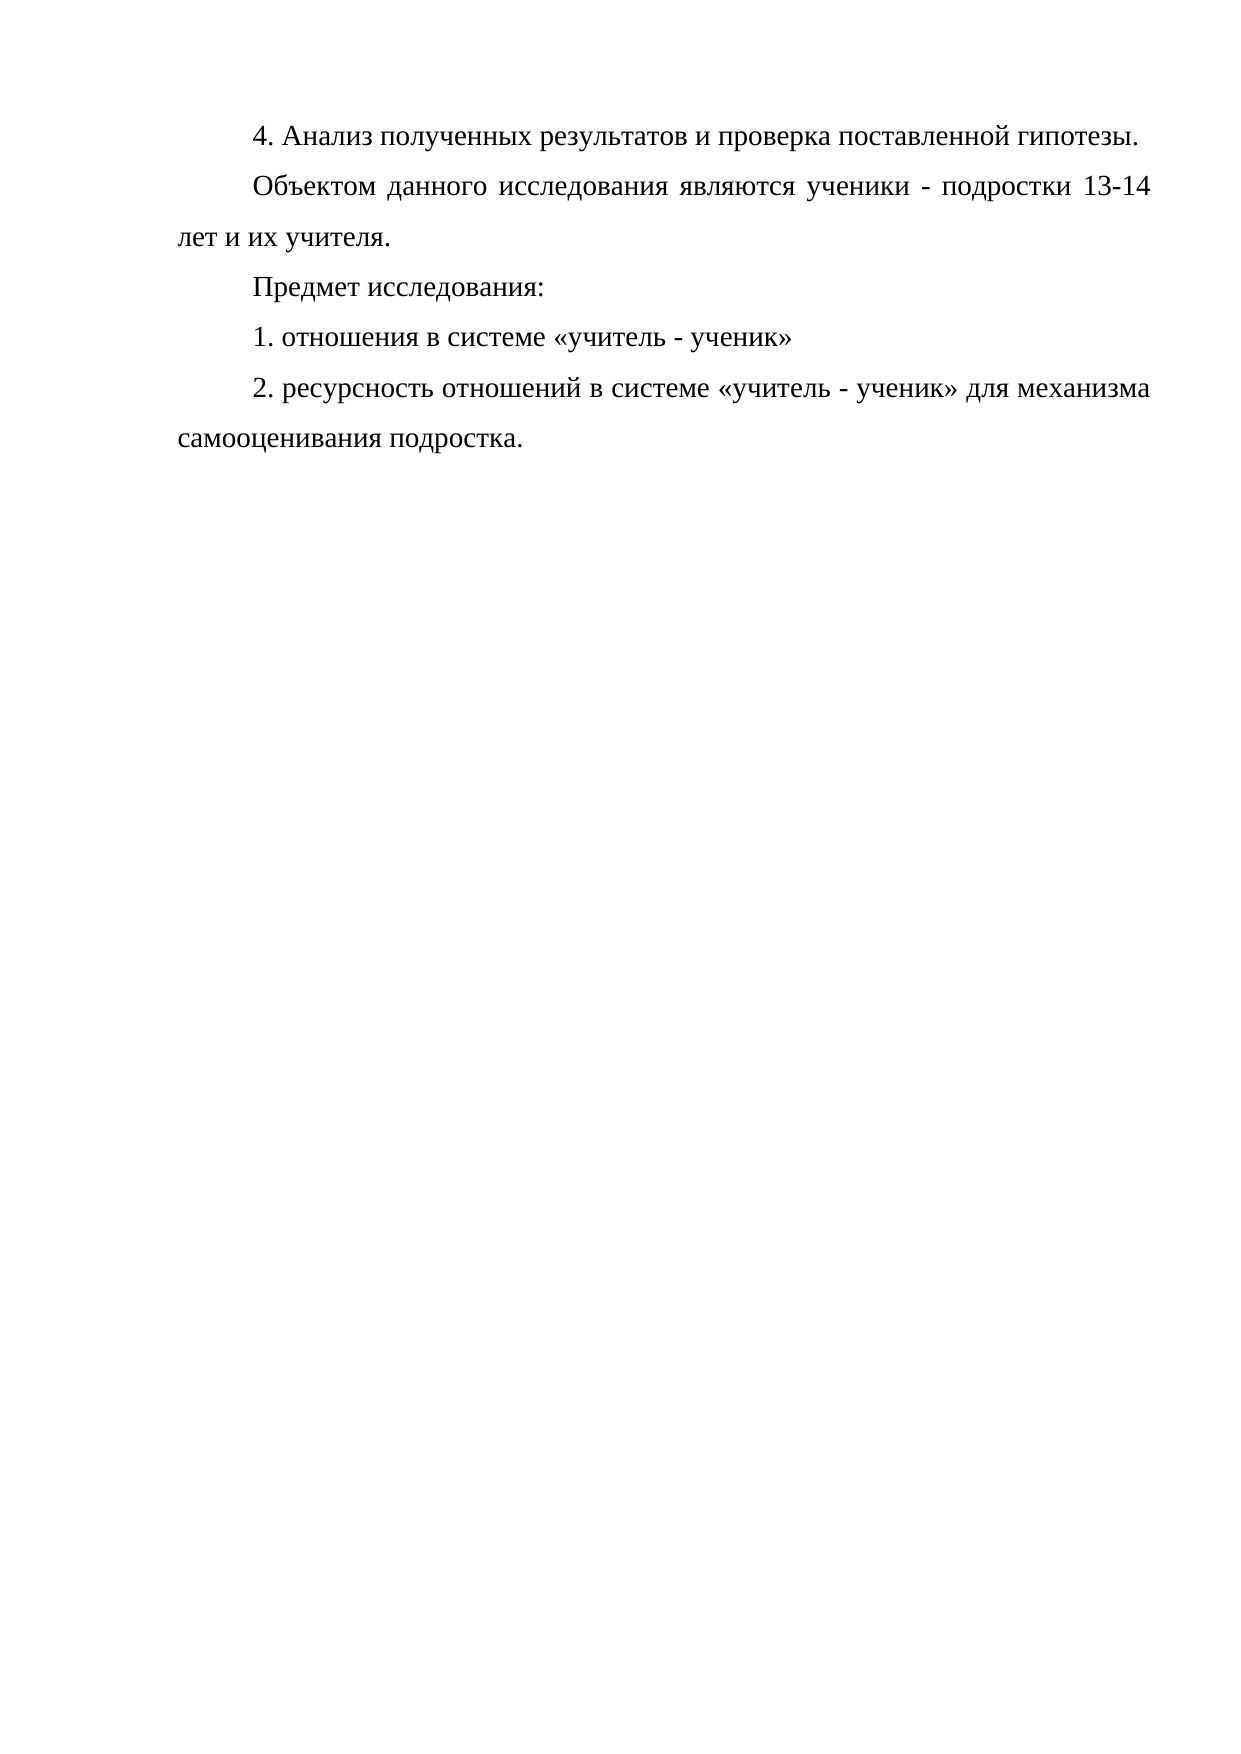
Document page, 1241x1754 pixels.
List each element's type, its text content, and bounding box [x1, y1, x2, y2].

text Объектом данного исследования являются ученики - подростки 13-14 лет и их учителя. [177, 168, 1152, 252]
text 4. Анализ полученных результатов и проверка поставленной гипотезы. [177, 118, 1152, 152]
text 2. ресурсность отношений в системе «учитель - ученик» для механизма самооценивания подростка. [177, 370, 1152, 453]
text 1. отношения в системе «учитель - ученик» [177, 319, 1152, 353]
text Предмет исследования: [177, 269, 1152, 303]
